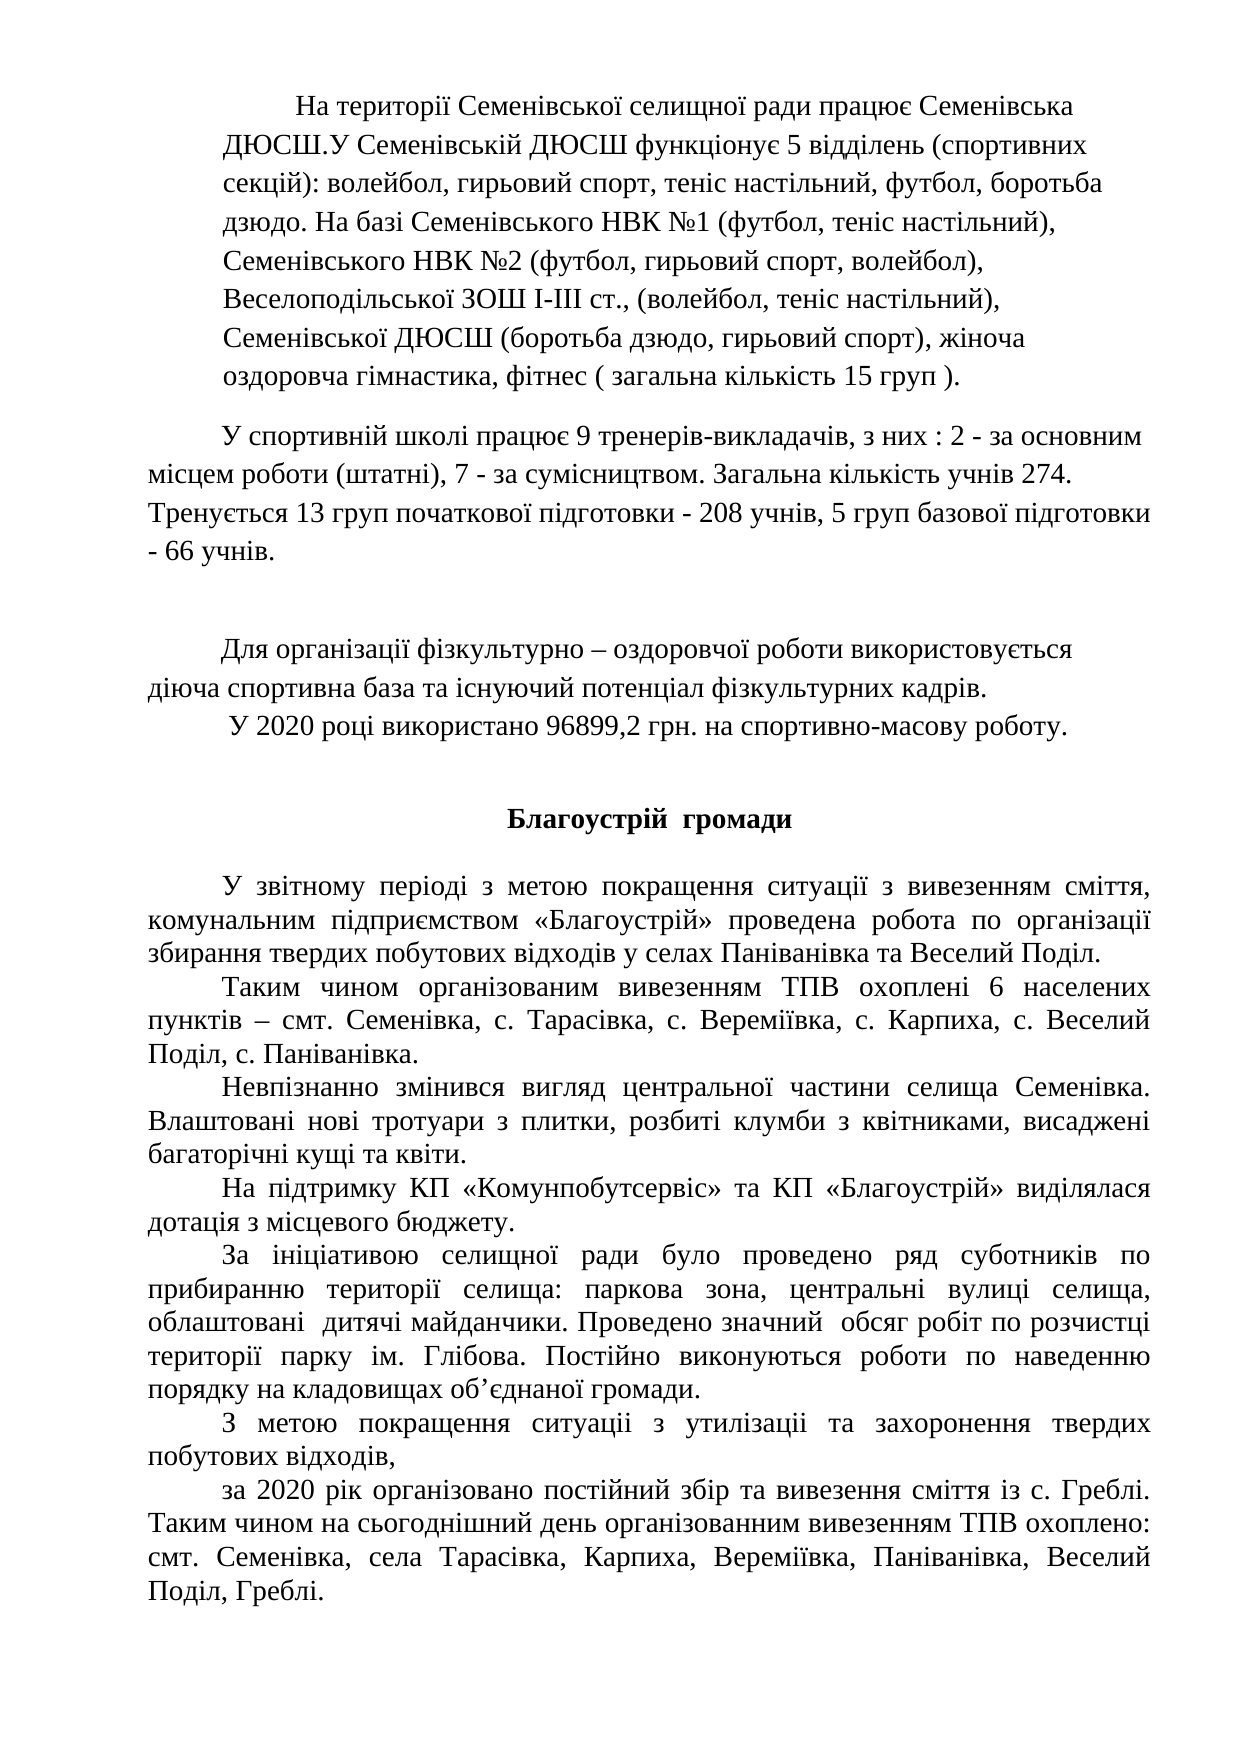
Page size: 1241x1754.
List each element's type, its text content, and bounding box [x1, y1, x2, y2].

text За ініціативою селищної ради було проведено ряд суботників по прибиранню території селища: паркова зона, центральні вулиці селища, облаштовані дитячі майданчики. Проведено значний обсяг робіт по розчистці території парку ім. Глібова. Постійно виконуються роботи по наведенню порядку на кладовищах об’єднаної громади. [148, 1237, 1152, 1405]
text Благоустрій громади [148, 801, 1152, 835]
text У спортивній школі працює 9 тренерів-викладачів, з них : 2 - за основним місцем роботи (штатні), 7 - за сумісництвом. Загальна кількість учнів 274. Тренується 13 груп початкової підготовки - 208 учнів, 5 груп базової підготовки - 66 учнів. [148, 418, 1152, 567]
text На підтримку КП «Комунпобутсервіс» та КП «Благоустрій» виділялася дотація з місцевого бюджету. [148, 1170, 1152, 1237]
list На території Семенівської селищної ради працює Семенівська ДЮСШ.У Семенівській ДЮСШ функціонує 5 відділень (спортивних секцій): волейбол, гирьовий спорт, теніс настільний, футбол, боротьба дзюдо. На базі Семенівського НВК №1 (футбол, теніс настільний), Семенівського НВК №2 (футбол, гирьовий спорт, волейбол), Веселоподільської ЗОШ I-III ст., (волейбол, теніс настільний), Семенівської ДЮСШ (боротьба дзюдо, гирьовий спорт), жіноча оздоровча гімнастика, фітнес ( загальна кількість 15 груп ). [223, 88, 1152, 392]
text за 2020 рік організовано постійний збір та вивезення сміття із с. Греблі. Таким чином на сьогоднішний день організованним вивезенням ТПВ охоплено: смт. Семенівка, села Тарасівка, Карпиха, Вереміївка, Паніванівка, Веселий Поділ, Греблі. [148, 1472, 1152, 1606]
text Для організації фізкультурно – оздоровчої роботи використовується діюча спортивна база та існуючий потенціал фізкультурних кадрів. У 2020 році використано 96899,2 грн. на спортивно-масову роботу. [148, 593, 1152, 742]
text У звітному періоді з метою покращення ситуації з вивезенням сміття, комунальним підприємством «Благоустрій» проведена робота по організації збирання твердих побутових відходів у селах Паніванівка та Веселий Поділ. [148, 868, 1152, 969]
text З метою покращення ситуаціі з утилізаціі та захоронення твердих побутових відходів, [148, 1405, 1152, 1472]
text Невпізнанно змінився вигляд центральної частини селища Семенівка. Влаштовані нові тротуари з плитки, розбиті клумби з квітниками, висаджені багаторічні кущі та квіти. [148, 1069, 1152, 1170]
text Таким чином організованим вивезенням ТПВ охоплені 6 населених пунктів – смт. Семенівка, с. Тарасівка, с. Вереміївка, с. Карпиха, с. Веселий Поділ, с. Паніванівка. [148, 969, 1152, 1069]
